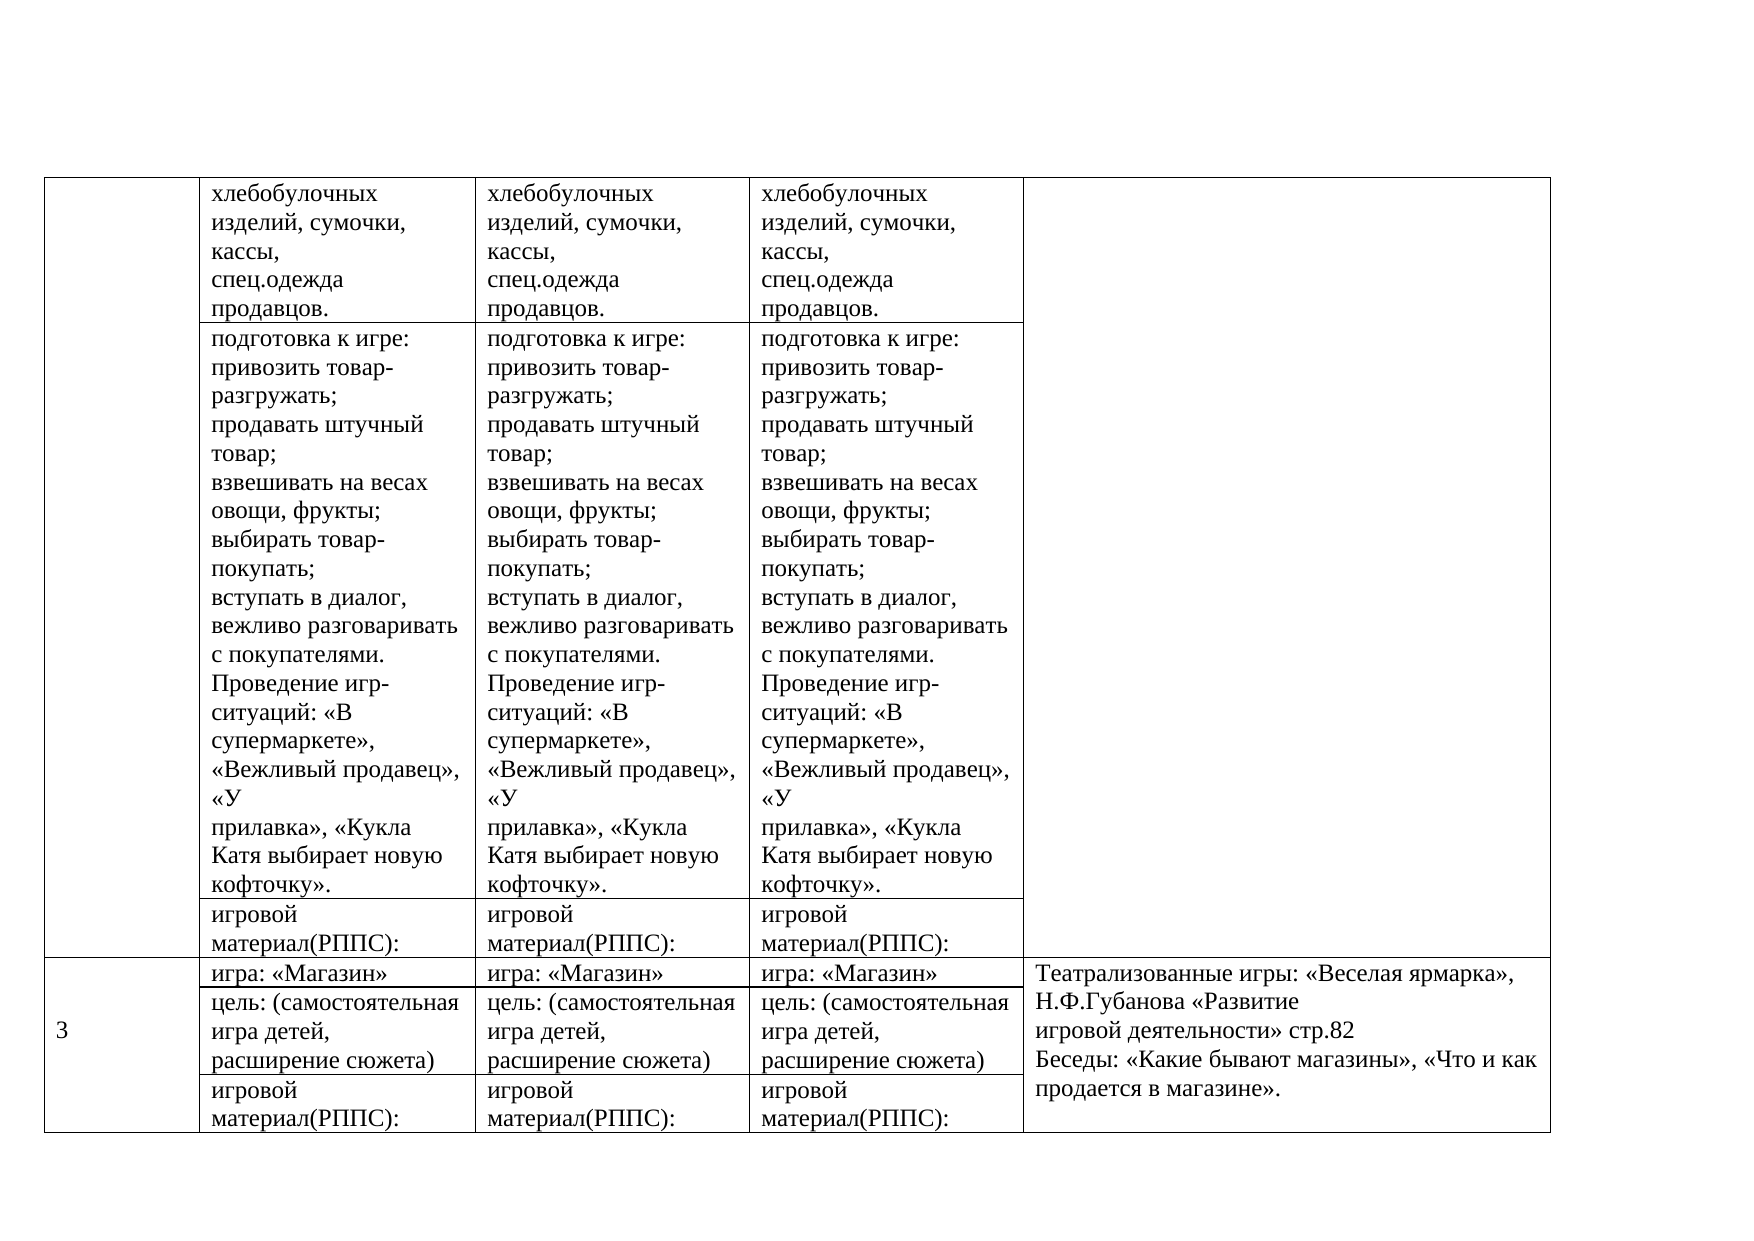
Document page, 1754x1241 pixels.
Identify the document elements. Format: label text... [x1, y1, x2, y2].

table_cell игровой материал(РППС): [476, 899, 749, 957]
table_cell подготовка к игре: привозить товар-разгружать; продавать штучный товар; взвешивать на весах овощи, фрукты; выбирать товар-покупать; вступать в диалог, вежливо разговаривать с покупателями. Проведение игр-ситуаций: «В супермаркете», «Вежливый продавец», «У прилавка», «Кукла Катя выбирает новую кофточку». [476, 323, 749, 898]
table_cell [200, 178, 475, 322]
table_cell подготовка к игре: привозить товар-разгружать; продавать штучный товар; взвешивать на весах овощи, фрукты; выбирать товар-покупать; вступать в диалог, вежливо разговаривать с покупателями. Проведение игр-ситуаций: «В супермаркете», «Вежливый продавец», «У прилавка», «Кукла Катя выбирает новую кофточку». [750, 323, 1023, 898]
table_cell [476, 178, 749, 322]
table_cell цель: (самостоятельная игра детей, расширение сюжета) [750, 988, 1023, 1074]
table_cell Театрализованные игры: «Веселая ярмарка», Н.Ф.Губанова «Развитие игровой деятельности» стр.82 Беседы: «Какие бывают магазины», «Что и как продается в магазине». [1024, 958, 1550, 1132]
table_cell игра: «Магазин» [200, 958, 475, 986]
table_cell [750, 178, 1023, 322]
table_cell игровой материал(РППС): [200, 899, 475, 957]
table_cell игровой материал(РППС): [750, 899, 1023, 957]
table_cell игра: «Магазин» [750, 958, 1023, 986]
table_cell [200, 1075, 475, 1132]
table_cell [750, 1075, 1023, 1132]
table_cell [476, 1075, 749, 1132]
table_cell игра: «Магазин» [476, 958, 749, 986]
table_cell цель: (самостоятельная игра детей, расширение сюжета) [200, 988, 475, 1074]
table_cell цель: (самостоятельная игра детей, расширение сюжета) [476, 988, 749, 1074]
table_cell подготовка к игре: привозить товар-разгружать; продавать штучный товар; взвешивать на весах овощи, фрукты; выбирать товар-покупать; вступать в диалог, вежливо разговаривать с покупателями. Проведение игр-ситуаций: «В супермаркете», «Вежливый продавец», «У прилавка», «Кукла Катя выбирает новую кофточку». [200, 323, 475, 898]
table_cell 3 [45, 958, 199, 1132]
